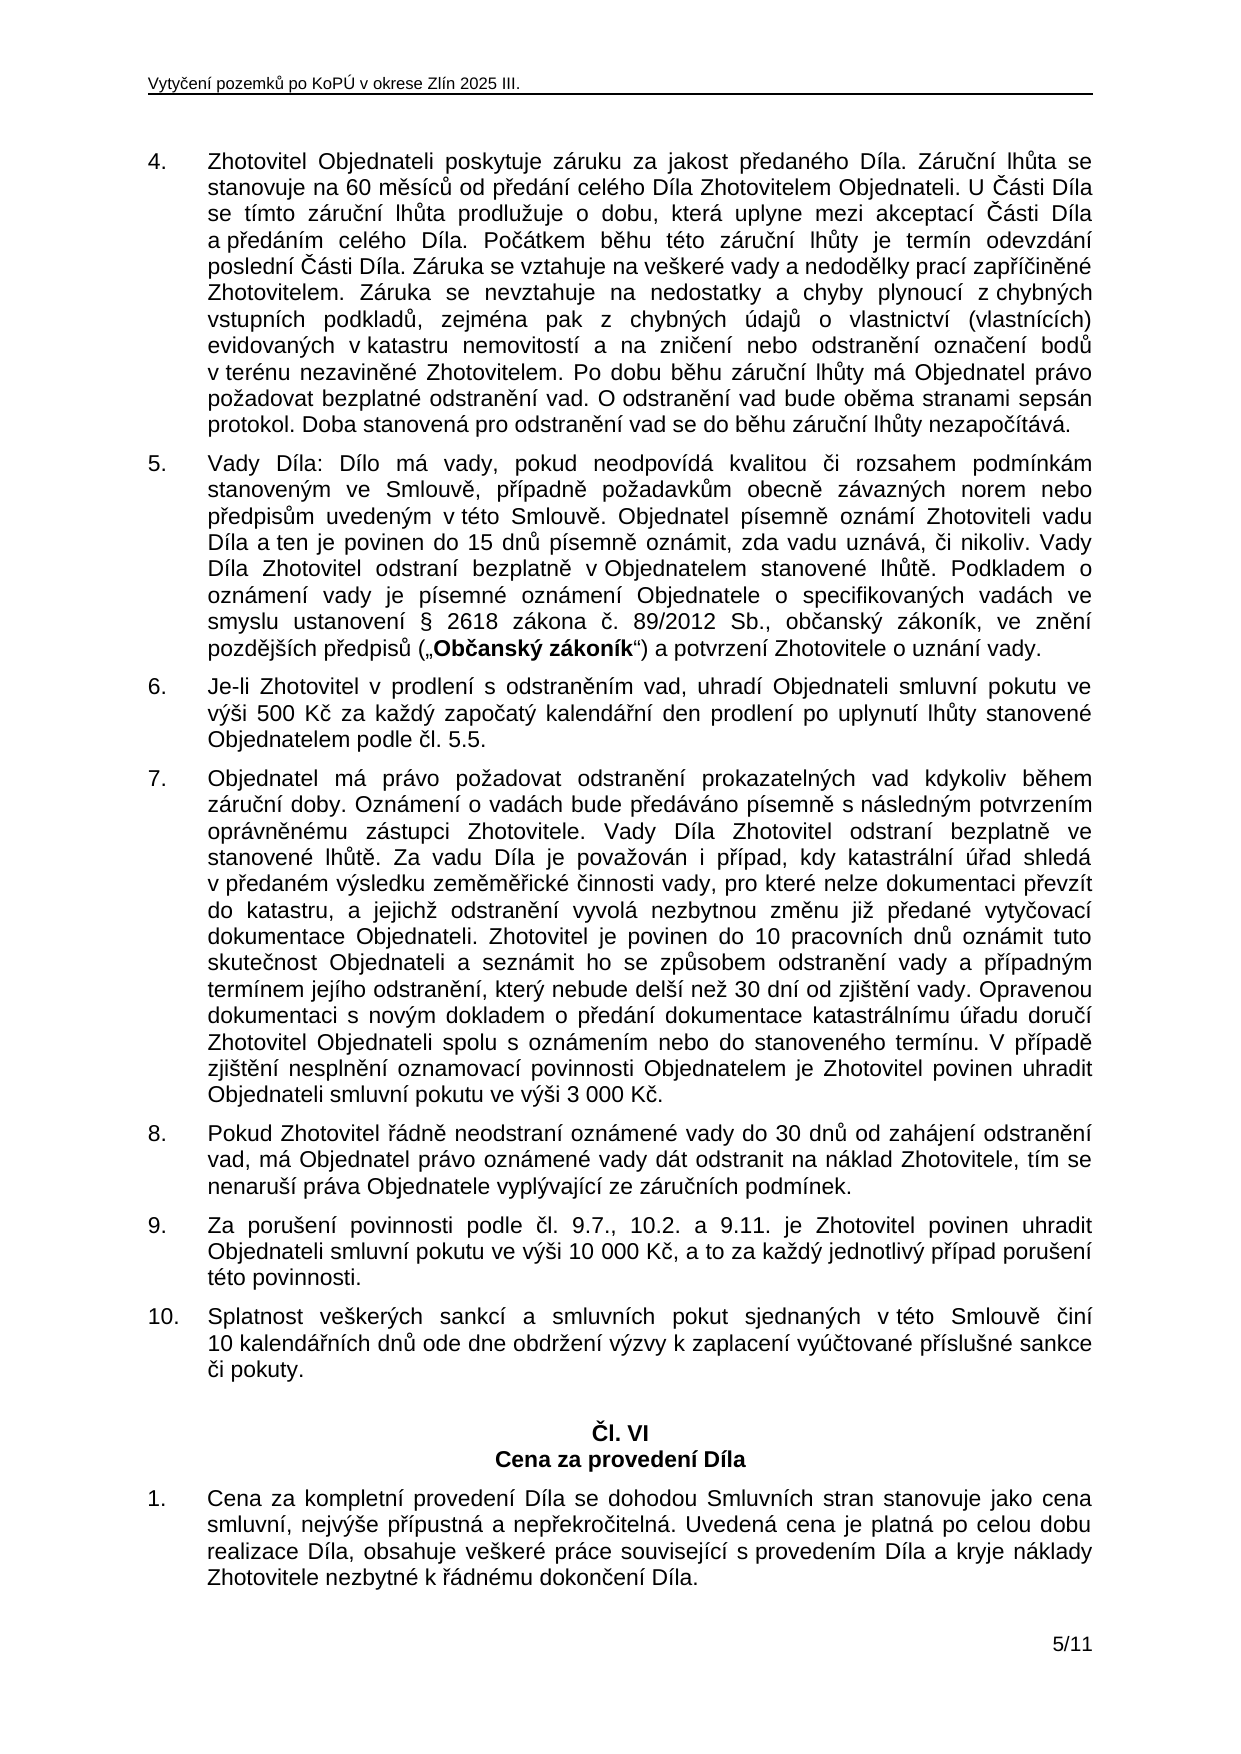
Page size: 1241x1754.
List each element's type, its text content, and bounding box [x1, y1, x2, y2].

list Za porušení povinnosti podle čl. 9.7., 10.2. a 9.11. je Zhotovitel povinen uhradit Objednateli smluvní pokutu ve výši 10 000 Kč, a to za každý jednotlivý případ porušení této povinnosti. [148, 1212, 1093, 1291]
subtitle Cena za provedení Díla [148, 1446, 1093, 1472]
list Zhotovitel Objednateli poskytuje záruku za jakost předaného Díla. Záruční lhůta se stanovuje na 60 měsíců od předání celého Díla Zhotovitelem Objednateli. U Části Díla se tímto záruční lhůta prodlužuje o dobu, která uplyne mezi akceptací Části Díla a předáním celého Díla. Počátkem běhu této záruční lhůty je termín odevzdání poslední Části Díla. Záruka se vztahuje na veškeré vady a nedodělky prací zapříčiněné Zhotovitelem. Záruka se nevztahuje na nedostatky a chyby plynoucí z chybných vstupních podkladů, zejména pak z chybných údajů o vlastnictví (vlastnících) evidovaných v katastru nemovitostí a na zničení nebo odstranění označení bodů v terénu nezaviněné Zhotovitelem. Po dobu běhu záruční lhůty má Objednatel právo požadovat bezplatné odstranění vad. O odstranění vad bude oběma stranami sepsán protokol. Doba stanovená pro odstranění vad se do běhu záruční lhůty nezapočítává. [148, 148, 1093, 437]
list Cena za kompletní provedení Díla se dohodou Smluvních stran stanovuje jako cena smluvní, nejvýše přípustná a nepřekročitelná. Uvedená cena je platná po celou dobu realizace Díla, obsahuje veškeré práce související s provedením Díla a kryje náklady Zhotovitele nezbytné k řádnému dokončení Díla. [147, 1485, 1093, 1590]
subtitle Čl. VI [148, 1420, 1093, 1446]
list Splatnost veškerých sankcí a smluvních pokut sjednaných v této Smlouvě činí 10 kalendářních dnů ode dne obdržení výzvy k zaplacení vyúčtované příslušné sankce či pokuty. [148, 1303, 1093, 1382]
list Vady Díla: Dílo má vady, pokud neodpovídá kvalitou či rozsahem podmínkám stanoveným ve Smlouvě, případně požadavkům obecně závazných norem nebo předpisům uvedeným v této Smlouvě. Objednatel písemně oznámí Zhotoviteli vadu Díla a ten je povinen do 15 dnů písemně oznámit, zda vadu uznává, či nikoliv. Vady Díla Zhotovitel odstraní bezplatně v Objednatelem stanovené lhůtě. Podkladem o oznámení vady je písemné oznámení Objednatele o specifikovaných vadách ve smyslu ustanovení § 2618 zákona č. 89/2012 Sb., občanský zákoník, ve znění pozdějších předpisů („Občanský zákoník“) a potvrzení Zhotovitele o uznání vady. [148, 450, 1093, 661]
list Je-li Zhotovitel v prodlení s odstraněním vad, uhradí Objednateli smluvní pokutu ve výši 500 Kč za každý započatý kalendářní den prodlení po uplynutí lhůty stanovené Objednatelem podle čl. 5.5. [148, 673, 1093, 752]
list Pokud Zhotovitel řádně neodstraní oznámené vady do 30 dnů od zahájení odstranění vad, má Objednatel právo oznámené vady dát odstranit na náklad Zhotovitele, tím se nenaruší práva Objednatele vyplývající ze záručních podmínek. [148, 1120, 1093, 1199]
list Objednatel má právo požadovat odstranění prokazatelných vad kdykoliv během záruční doby. Oznámení o vadách bude předáváno písemně s následným potvrzením oprávněnému zástupci Zhotovitele. Vady Díla Zhotovitel odstraní bezplatně ve stanovené lhůtě. Za vadu Díla je považován i případ, kdy katastrální úřad shledá v předaném výsledku zeměměřické činnosti vady, pro které nelze dokumentaci převzít do katastru, a jejichž odstranění vyvolá nezbytnou změnu již předané vytyčovací dokumentace Objednateli. Zhotovitel je povinen do 10 pracovních dnů oznámit tuto skutečnost Objednateli a seznámit ho se způsobem odstranění vady a případným termínem jejího odstranění, který nebude delší než 30 dní od zjištění vady. Opravenou dokumentaci s novým dokladem o předání dokumentace katastrálnímu úřadu doručí Zhotovitel Objednateli spolu s oznámením nebo do stanoveného termínu. V případě zjištění nesplnění oznamovací povinnosti Objednatelem je Zhotovitel povinen uhradit Objednateli smluvní pokutu ve výši 3 000 Kč. [148, 765, 1093, 1107]
